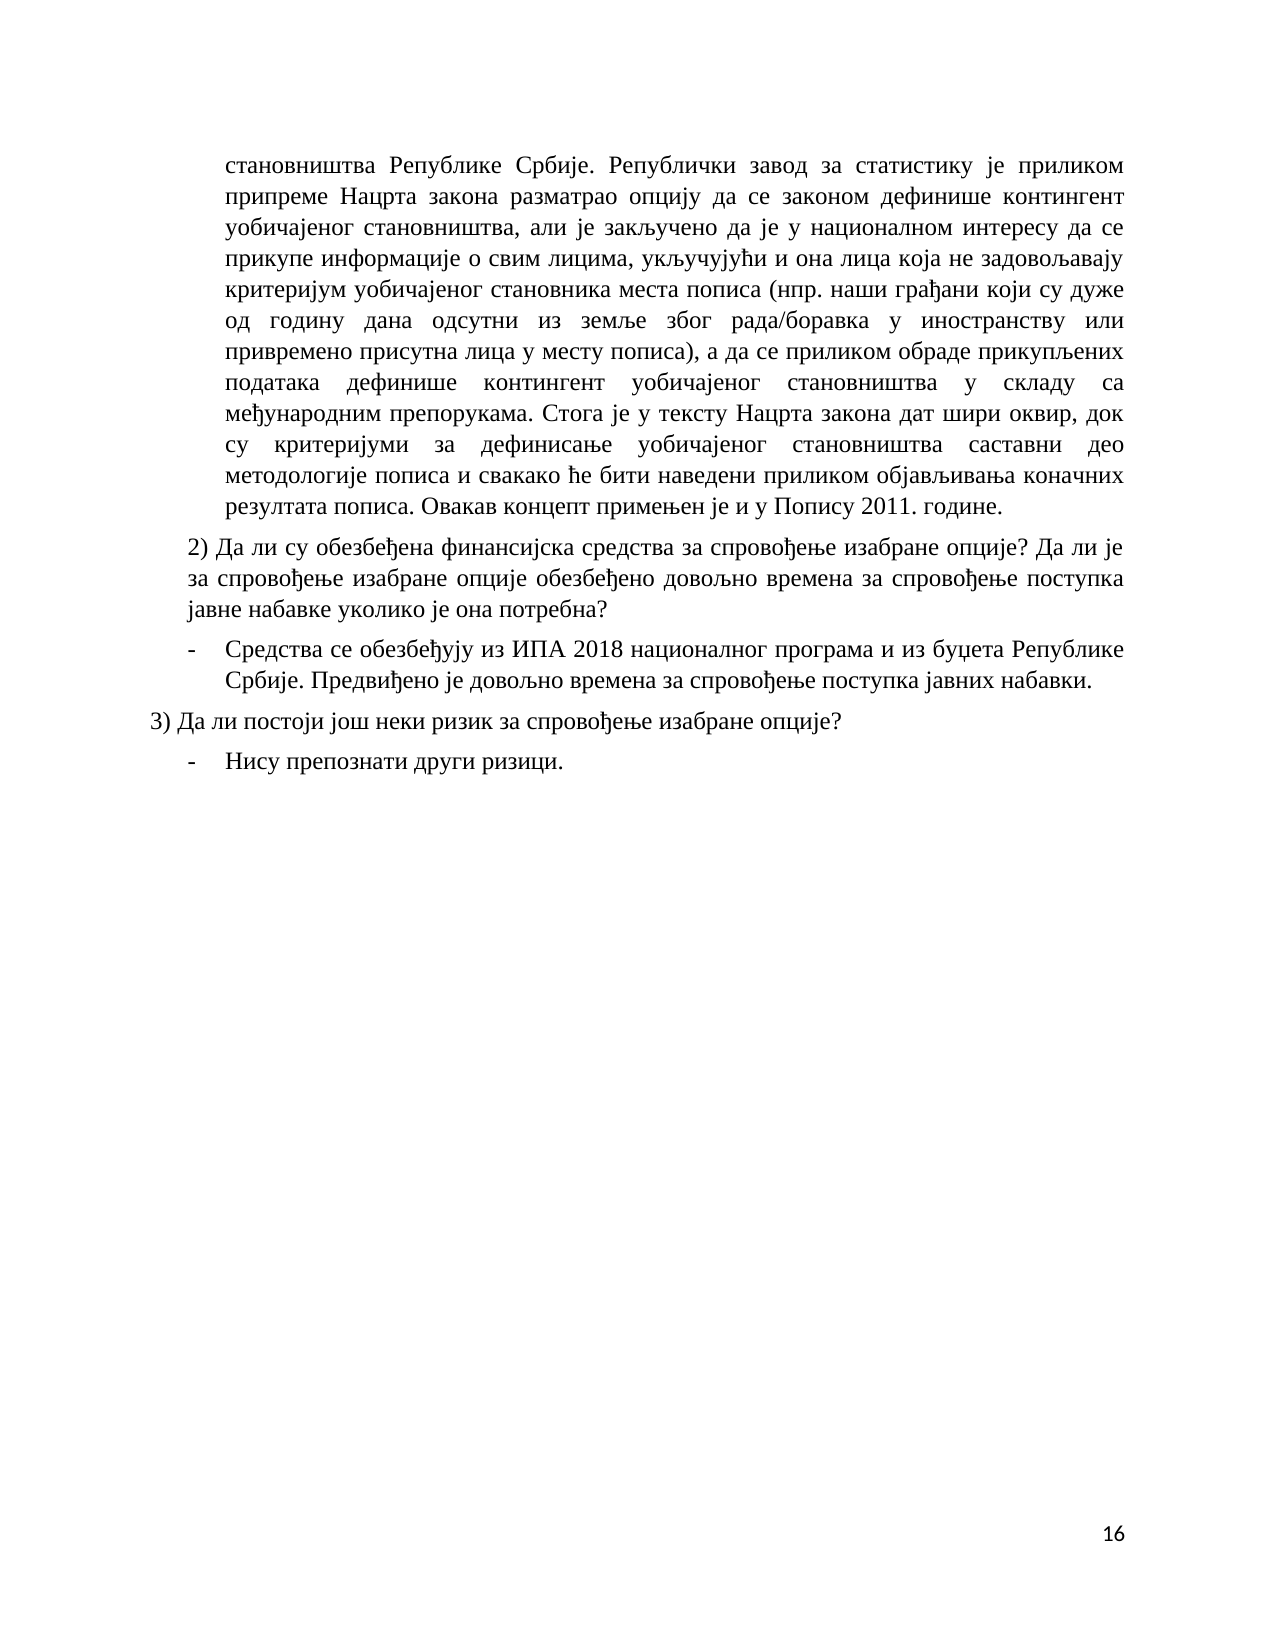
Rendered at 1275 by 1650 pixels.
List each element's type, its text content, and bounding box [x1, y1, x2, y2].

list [187, 150, 1125, 520]
list Средства се обезбеђују из ИПА 2018 националног програма и из буџета Републике Србије. Предвиђено је довољно времена за спровођење поступка јавних набавки. [187, 634, 1125, 694]
list Нису препознати други ризици. [187, 746, 1125, 775]
text 2) Да ли су обезбеђена финансијска средства за спровођење изабране опције? Да ли је за спровођење изабране опције обезбеђено довољно времена за спровођење поступка јавне набавке уколико је она потребна? [187, 532, 1125, 623]
text 3) Да ли постоји још неки ризик за спровођење изабране опције? [150, 706, 1125, 734]
